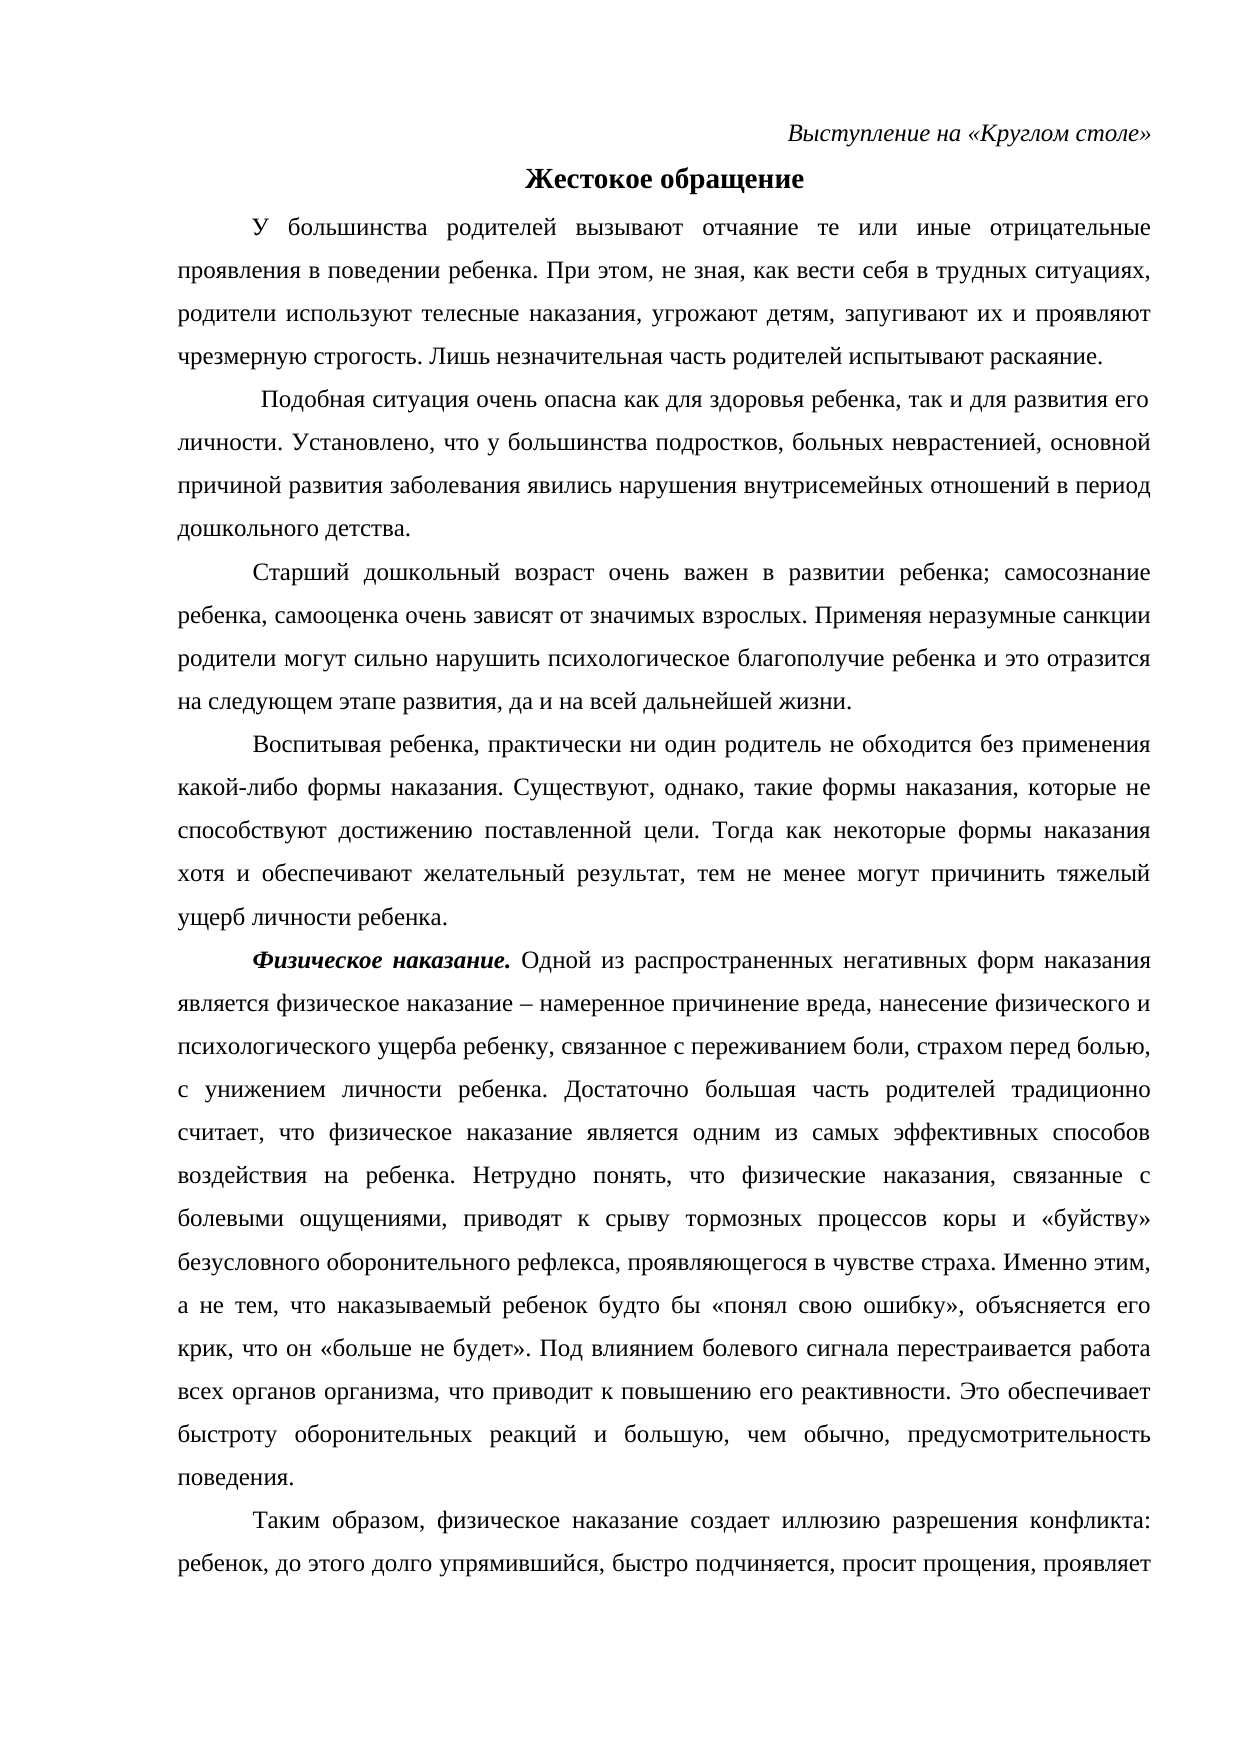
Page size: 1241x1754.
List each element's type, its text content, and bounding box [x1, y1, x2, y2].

text У большинства родителей вызывают отчаяние те или иные отрицательные проявления в поведении ребенка. При этом, не зная, как вести себя в трудных ситуациях, родители используют телесные наказания, угрожают детям, запугивают их и проявляют чрезмерную строгость. Лишь незначительная часть родителей испытывают раскаяние. [177, 212, 1152, 370]
text Воспитывая ребенка, практически ни один родитель не обходится без применения какой-либо формы наказания. Существуют, однако, такие формы наказания, которые не способствуют достижению поставленной цели. Тогда как некоторые формы наказания хотя и обеспечивают желательный результат, тем не менее могут причинить тяжелый ущерб личности ребенка. [177, 729, 1152, 930]
text Старший дошкольный возраст очень важен в развитии ребенка; самосознание ребенка, самооценка очень зависят от значимых взрослых. Применяя неразумные санкции родители могут сильно нарушить психологическое благополучие ребенка и это отразится на следующем этапе развития, да и на всей дальнейшей жизни. [177, 557, 1152, 715]
text Подобная ситуация очень опасна как для здоровья ребенка, так и для развития его личности. Установлено, что у большинства подростков, больных неврастенией, основной причиной развития заболевания явились нарушения внутрисемейных отношений в период дошкольного детства. [177, 384, 1152, 542]
text Физическое наказание. Одной из распространенных негативных форм наказания является физическое наказание – намеренное причинение вреда, нанесение физического и психологического ущерба ребенку, связанное с переживанием боли, страхом перед болью, с унижением личности ребенка. Достаточно большая часть родителей традиционно считает, что физическое наказание является одним из самых эффективных способов воздействия на ребенка. Нетрудно понять, что физические наказания, связанные с болевыми ощущениями, приводят к срыву тормозных процессов коры и «буйству» безусловного оборонительного рефлекса, проявляющегося в чувстве страха. Именно этим, а не тем, что наказываемый ребенок будто бы «понял свою ошибку», объясняется его крик, что он «больше не будет». Под влиянием болевого сигнала перестраивается работа всех органов организма, что приводит к повышению его реактивности. Это обеспечивает быстроту оборонительных реакций и большую, чем обычно, предусмотрительность поведения. [177, 945, 1152, 1491]
text Жестокое обращение [177, 161, 1152, 195]
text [177, 1505, 1152, 1577]
text Выступление на «Круглом столе» [177, 118, 1152, 147]
